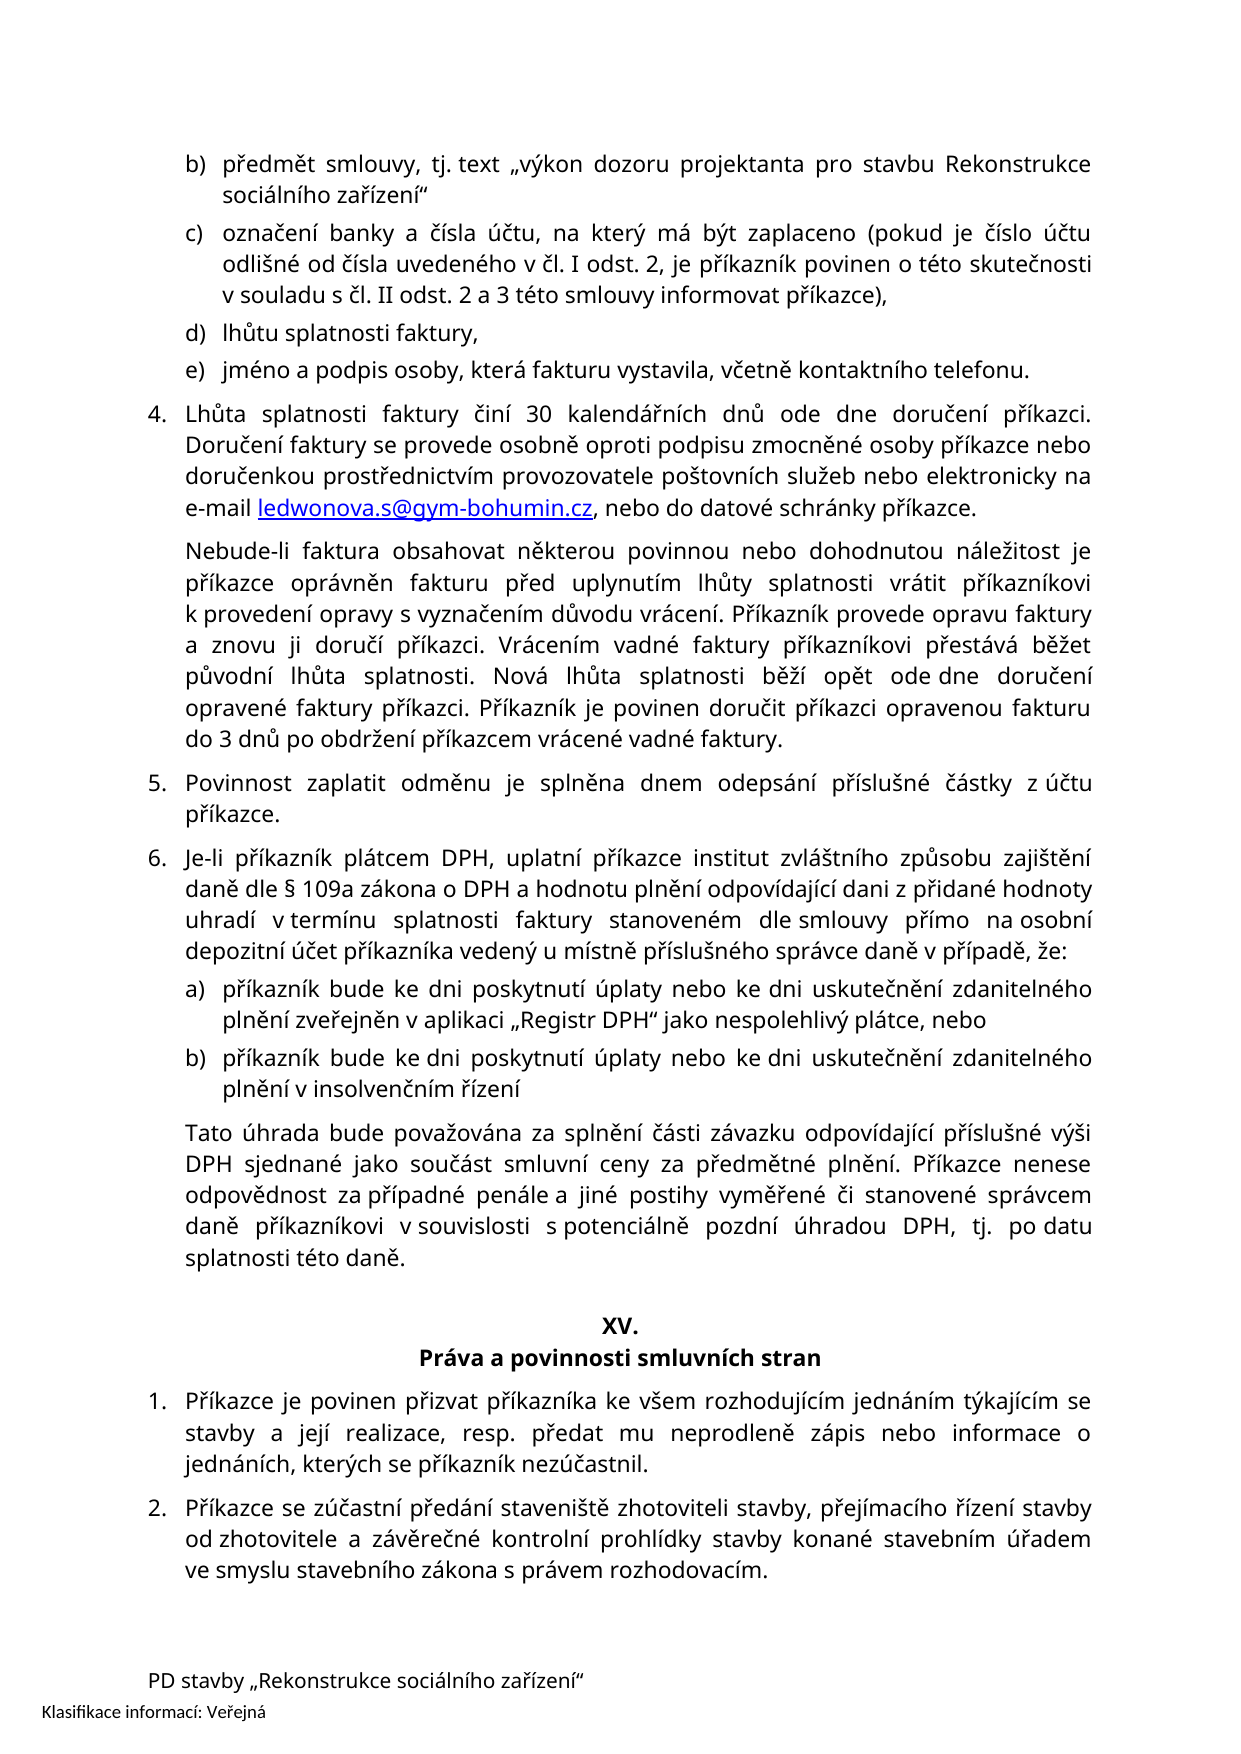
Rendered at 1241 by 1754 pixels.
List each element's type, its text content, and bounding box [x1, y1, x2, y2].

text Nebude-li faktura obsahovat některou povinnou nebo dohodnutou náležitost je příkazce oprávněn fakturu před uplynutím lhůty splatnosti vrátit příkazníkovi k provedení opravy s vyznačením důvodu vrácení. Příkazník provede opravu faktury a znovu ji doručí příkazci. Vrácením vadné faktury příkazníkovi přestává běžet původní lhůta splatnosti. Nová lhůta splatnosti běží opět ode dne doručení opravené faktury příkazci. Příkazník je povinen doručit příkazci opravenou fakturu do 3 dnů po obdržení příkazcem vrácené vadné faktury. [185, 535, 1092, 754]
list označení banky a čísla účtu, na který má být zaplaceno (pokud je číslo účtu odlišné od čísla uvedeného v čl. I odst. 2, je příkazník povinen o této skutečnosti v souladu s čl. II odst. 2 a 3 této smlouvy informovat příkazce), [185, 216, 1092, 310]
list příkazník bude ke dni poskytnutí úplaty nebo ke dni uskutečnění zdanitelného plnění v insolvenčním řízení [185, 1041, 1092, 1104]
list lhůtu splatnosti faktury, [185, 316, 1092, 348]
text Tato úhrada bude považována za splnění části závazku odpovídající příslušné výši DPH sjednané jako součást smluvní ceny za předmětné plnění. Příkazce nenese odpovědnost za případné penále a jiné postihy vyměřené či stanovené správcem daně příkazníkovi v souvislosti s potenciálně pozdní úhradou DPH, tj. po datu splatnosti této daně. [185, 1116, 1092, 1273]
list příkazník bude ke dni poskytnutí úplaty nebo ke dni uskutečnění zdanitelného plnění zveřejněn v aplikaci „Registr DPH“ jako nespolehlivý plátce, nebo [185, 973, 1092, 1035]
list jméno a podpis osoby, která fakturu vystavila, včetně kontaktního telefonu. [185, 354, 1092, 385]
list Příkazce se zúčastní předání staveniště zhotoviteli stavby, přejímacího řízení stavby od zhotovitele a závěrečné kontrolní prohlídky stavby konané stavebním úřadem ve smyslu stavebního zákona s právem rozhodovacím. [148, 1491, 1092, 1585]
list Povinnost zaplatit odměnu je splněna dnem odepsání příslušné částky z účtu příkazce. [148, 766, 1092, 829]
list Příkazce je povinen přizvat příkazníka ke všem rozhodujícím jednáním týkajícím se stavby a její realizace, resp. předat mu neprodleně zápis nebo informace o jednáních, kterých se příkazník nezúčastnil. [148, 1385, 1092, 1479]
list Lhůta splatnosti faktury činí 30 kalendářních dnů ode dne doručení příkazci. Doručení faktury se provede osobně oproti podpisu zmocněné osoby příkazce nebo doručenkou prostřednictvím provozovatele poštovních služeb nebo elektronicky na e-mail ledwonova.s@gym-bohumin.cz, nebo do datové schránky příkazce. [148, 398, 1092, 523]
text XV. Práva a povinnosti smluvních stran [148, 1310, 1092, 1373]
list předmět smlouvy, tj. text „výkon dozoru projektanta pro stavbu Rekonstrukce sociálního zařízení“ [185, 148, 1092, 210]
list Je-li příkazník plátcem DPH, uplatní příkazce institut zvláštního způsobu zajištění daně dle § 109a zákona o DPH a hodnotu plnění odpovídající dani z přidané hodnoty uhradí v termínu splatnosti faktury stanoveném dle smlouvy přímo na osobní depozitní účet příkazníka vedený u místně příslušného správce daně v případě, že: [148, 841, 1092, 966]
